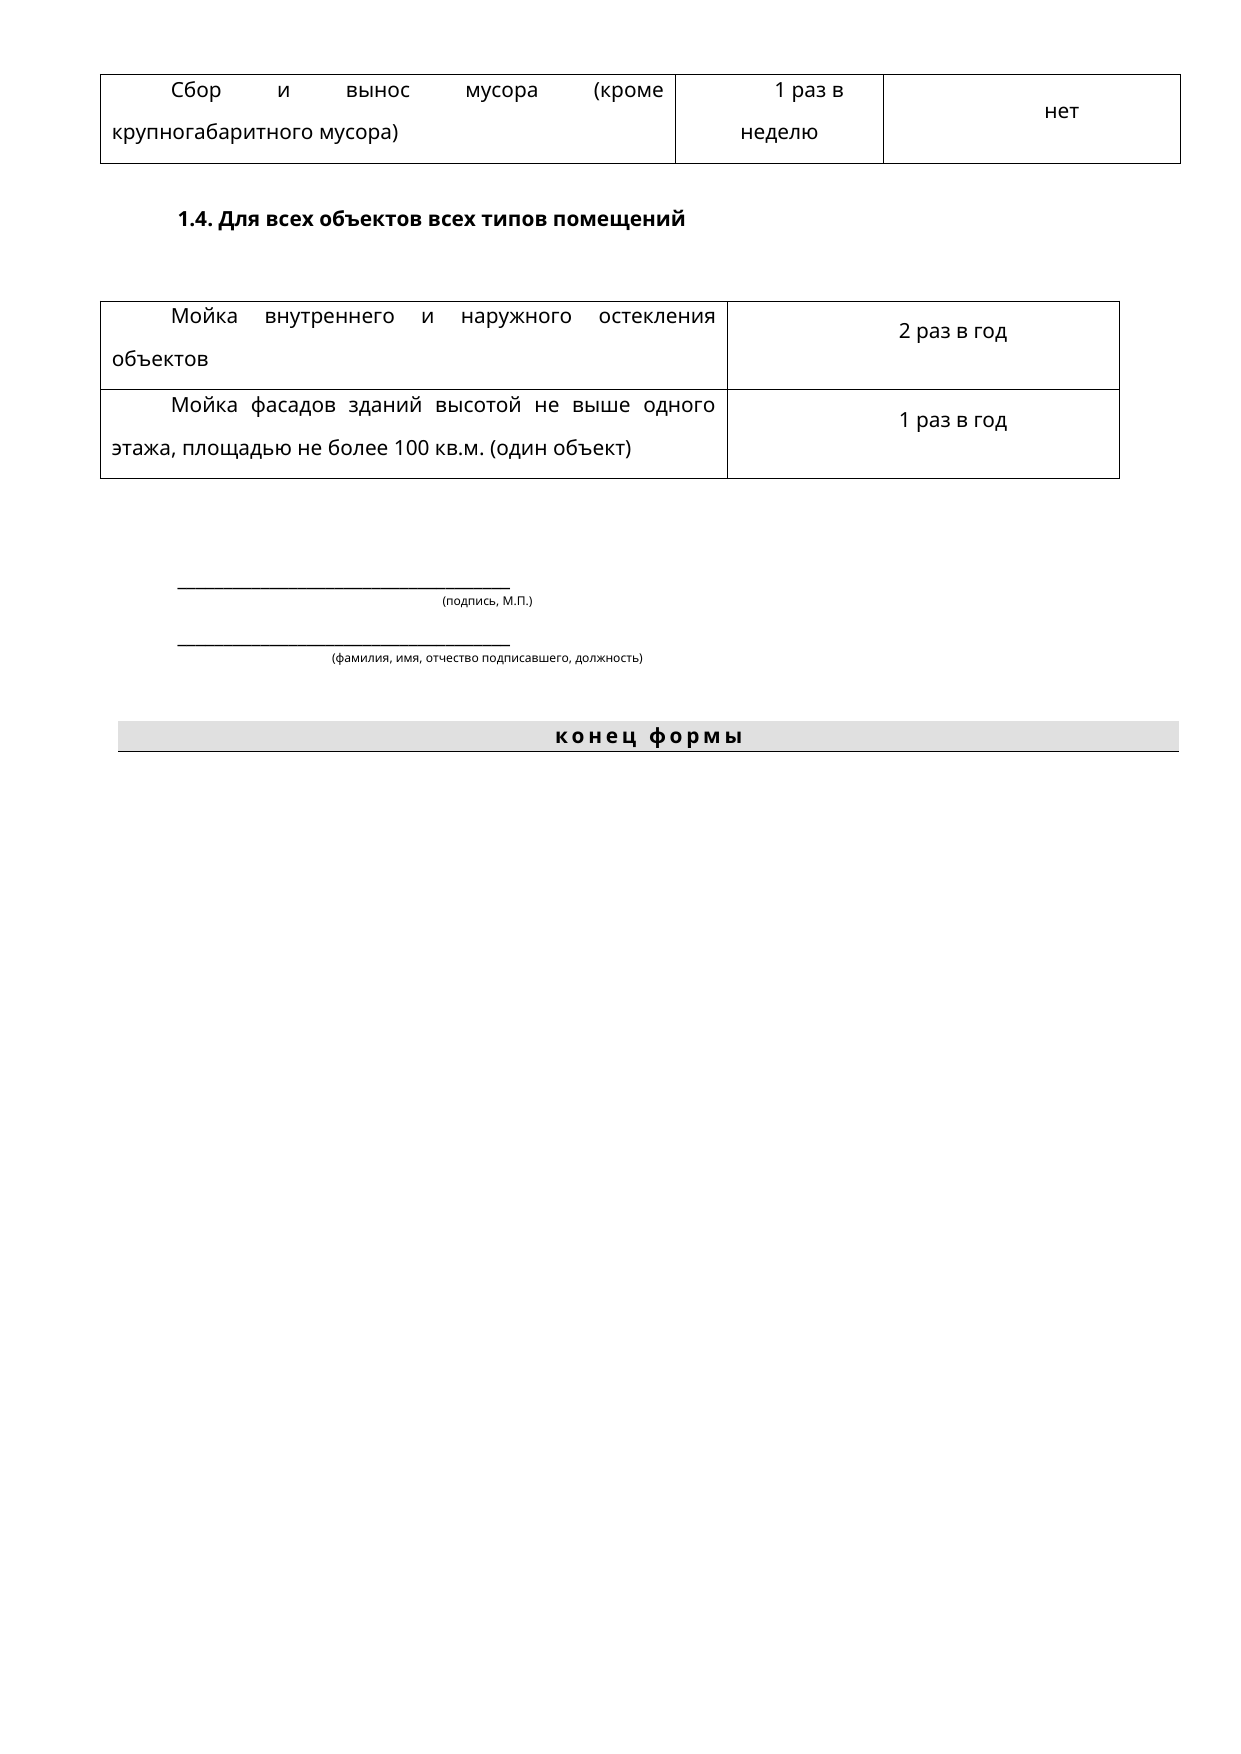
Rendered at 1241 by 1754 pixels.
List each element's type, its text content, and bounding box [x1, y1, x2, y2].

text (подпись, М.П.) [118, 593, 797, 621]
table_cell Мойка фасадов зданий высотой не выше одного этажа, площадью не более 100 кв.м. (один объект) [101, 390, 727, 478]
text 1.4. Для всех объектов всех типов помещений [118, 204, 1181, 233]
text (фамилия, имя, отчество подписавшего, должность) [118, 650, 797, 678]
table_header 2 раз в год [728, 302, 1119, 389]
table_header Мойка внутреннего и наружного остекления объектов [101, 302, 727, 389]
table_cell нет [884, 75, 1180, 163]
table_cell 1 раз в неделю [676, 75, 883, 163]
text конец формы [118, 721, 1179, 751]
text ____________________________________ [118, 621, 1181, 650]
table_cell Сбор и вынос мусора (кроме крупногабаритного мусора) [101, 75, 675, 163]
text ____________________________________ [118, 564, 1181, 593]
table_cell 1 раз в год [728, 390, 1119, 478]
